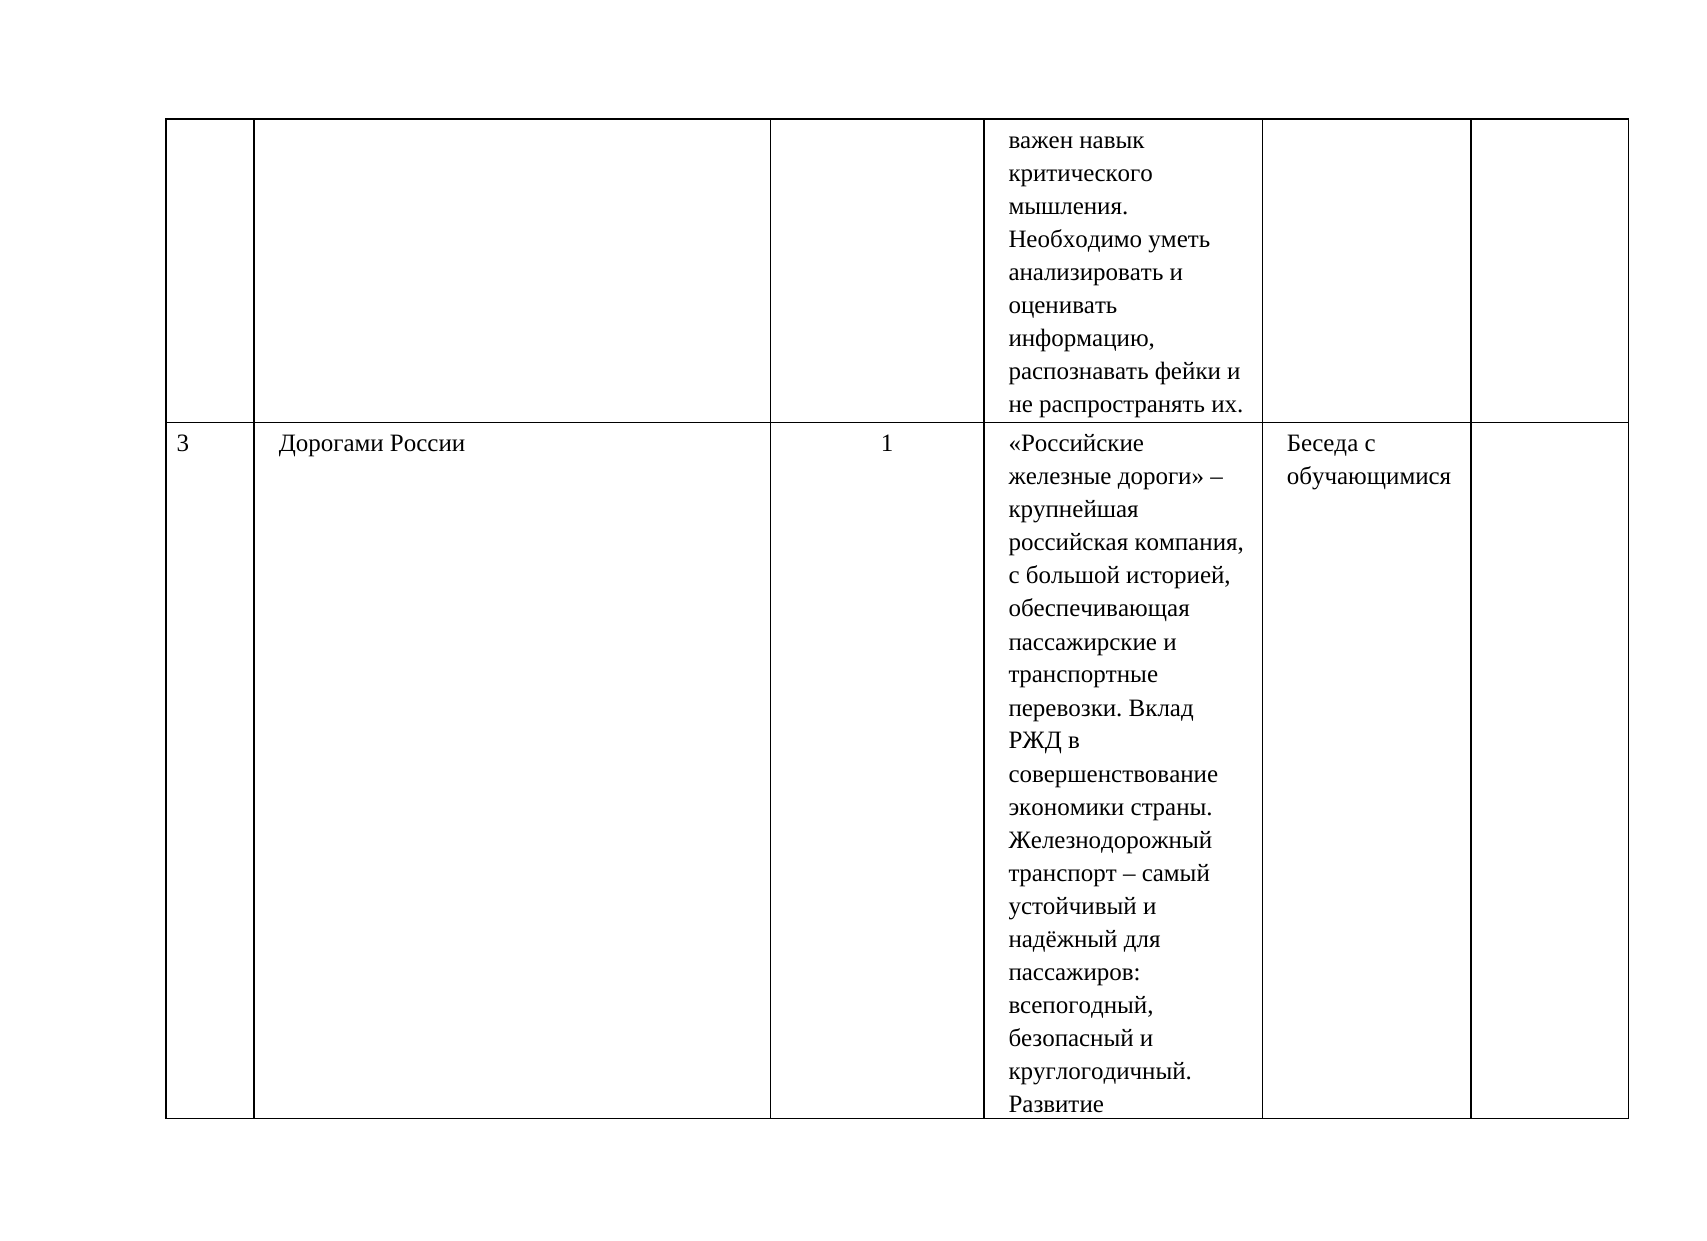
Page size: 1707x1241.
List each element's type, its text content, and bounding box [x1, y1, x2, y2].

table_cell 1 [771, 120, 983, 422]
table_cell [1263, 120, 1470, 422]
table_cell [985, 423, 1262, 1118]
table_cell 1 [771, 423, 983, 1118]
table_cell 3 [167, 423, 253, 1118]
table_cell 2 [167, 120, 253, 422]
table_cell [1472, 423, 1628, 1118]
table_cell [255, 120, 770, 422]
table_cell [985, 120, 1262, 422]
table_cell Дорогами России [255, 423, 770, 1118]
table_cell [1263, 423, 1470, 1118]
table_cell [1472, 120, 1628, 422]
